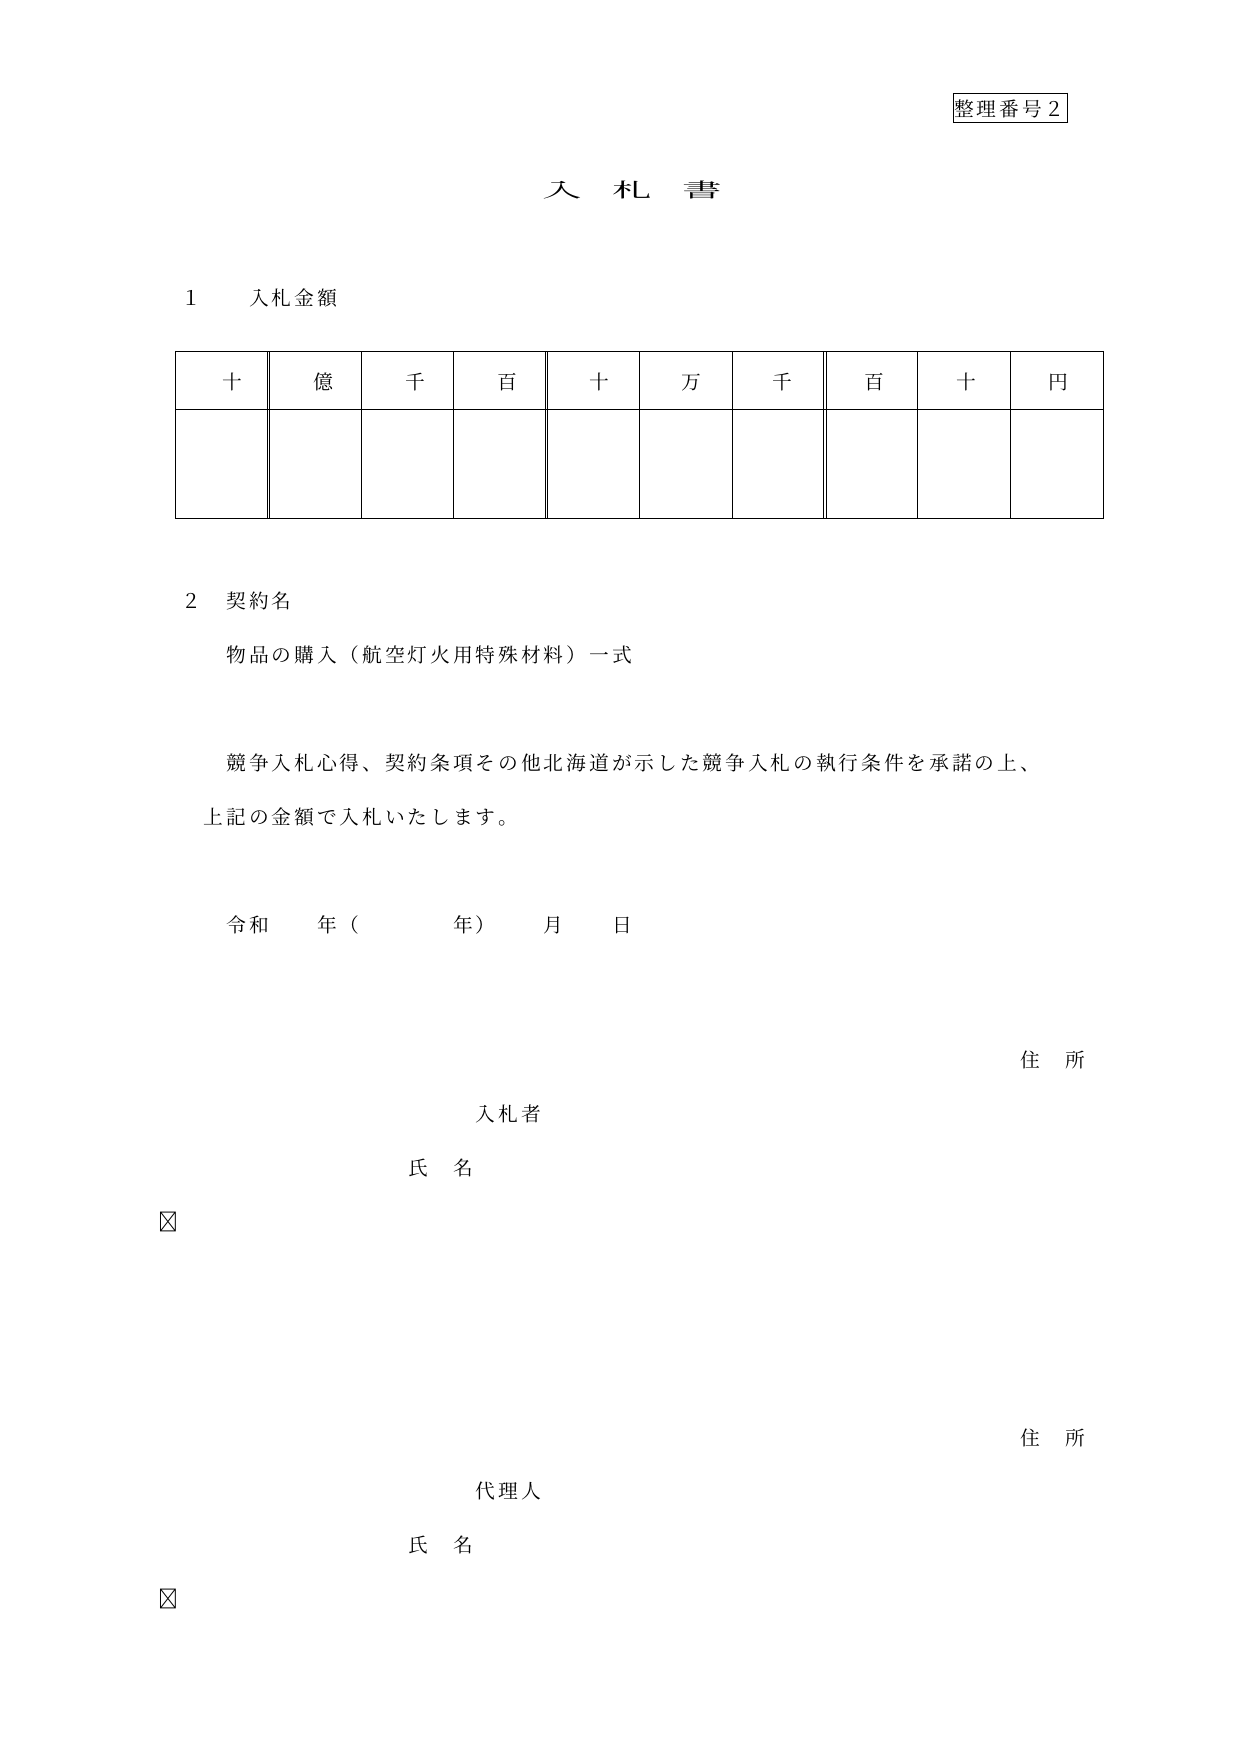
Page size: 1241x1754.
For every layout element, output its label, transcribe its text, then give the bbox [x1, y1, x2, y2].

table_header 十 [176, 352, 267, 409]
text 氏 名  [158, 1140, 1112, 1248]
table_header 百 [454, 352, 545, 409]
table_cell [362, 410, 453, 518]
table_header 十 [918, 352, 1010, 409]
text 物品の購入（航空灯火用特殊材料）一式 [158, 627, 1112, 681]
table_cell [827, 410, 917, 518]
table_header 十 [548, 352, 639, 409]
text 入 札 書 [158, 162, 1112, 216]
text １ 入札金額 [158, 270, 1112, 324]
text 住 所 [158, 1409, 1112, 1463]
text 整理番号２ [158, 81, 1112, 135]
text 入札者 [158, 1086, 1112, 1140]
text 代理人 [158, 1463, 1112, 1517]
table_cell [640, 410, 732, 518]
table_cell [176, 410, 267, 518]
table_header 億 [270, 352, 361, 409]
text 氏 名  [158, 1517, 1112, 1625]
table_cell [270, 410, 361, 518]
text 競争入札心得、契約条項その他北海道が示した競争入札の執行条件を承諾の上、 [158, 735, 1112, 789]
text 上記の金額で入札いたします。 [158, 789, 1112, 843]
text 令和 年（ 年） 月 日 [158, 897, 1112, 951]
table_cell [548, 410, 639, 518]
text ２ 契約名 [158, 573, 1112, 627]
table_cell [918, 410, 1010, 518]
table_cell [1011, 410, 1103, 518]
table_cell [733, 410, 823, 518]
table_header 百 [827, 352, 917, 409]
table_header 千 [362, 352, 453, 409]
table_cell [454, 410, 545, 518]
table_header 円 [1011, 352, 1103, 409]
text 住 所 [158, 1032, 1112, 1086]
table_header 万 [640, 352, 732, 409]
table_header 千 [733, 352, 823, 409]
